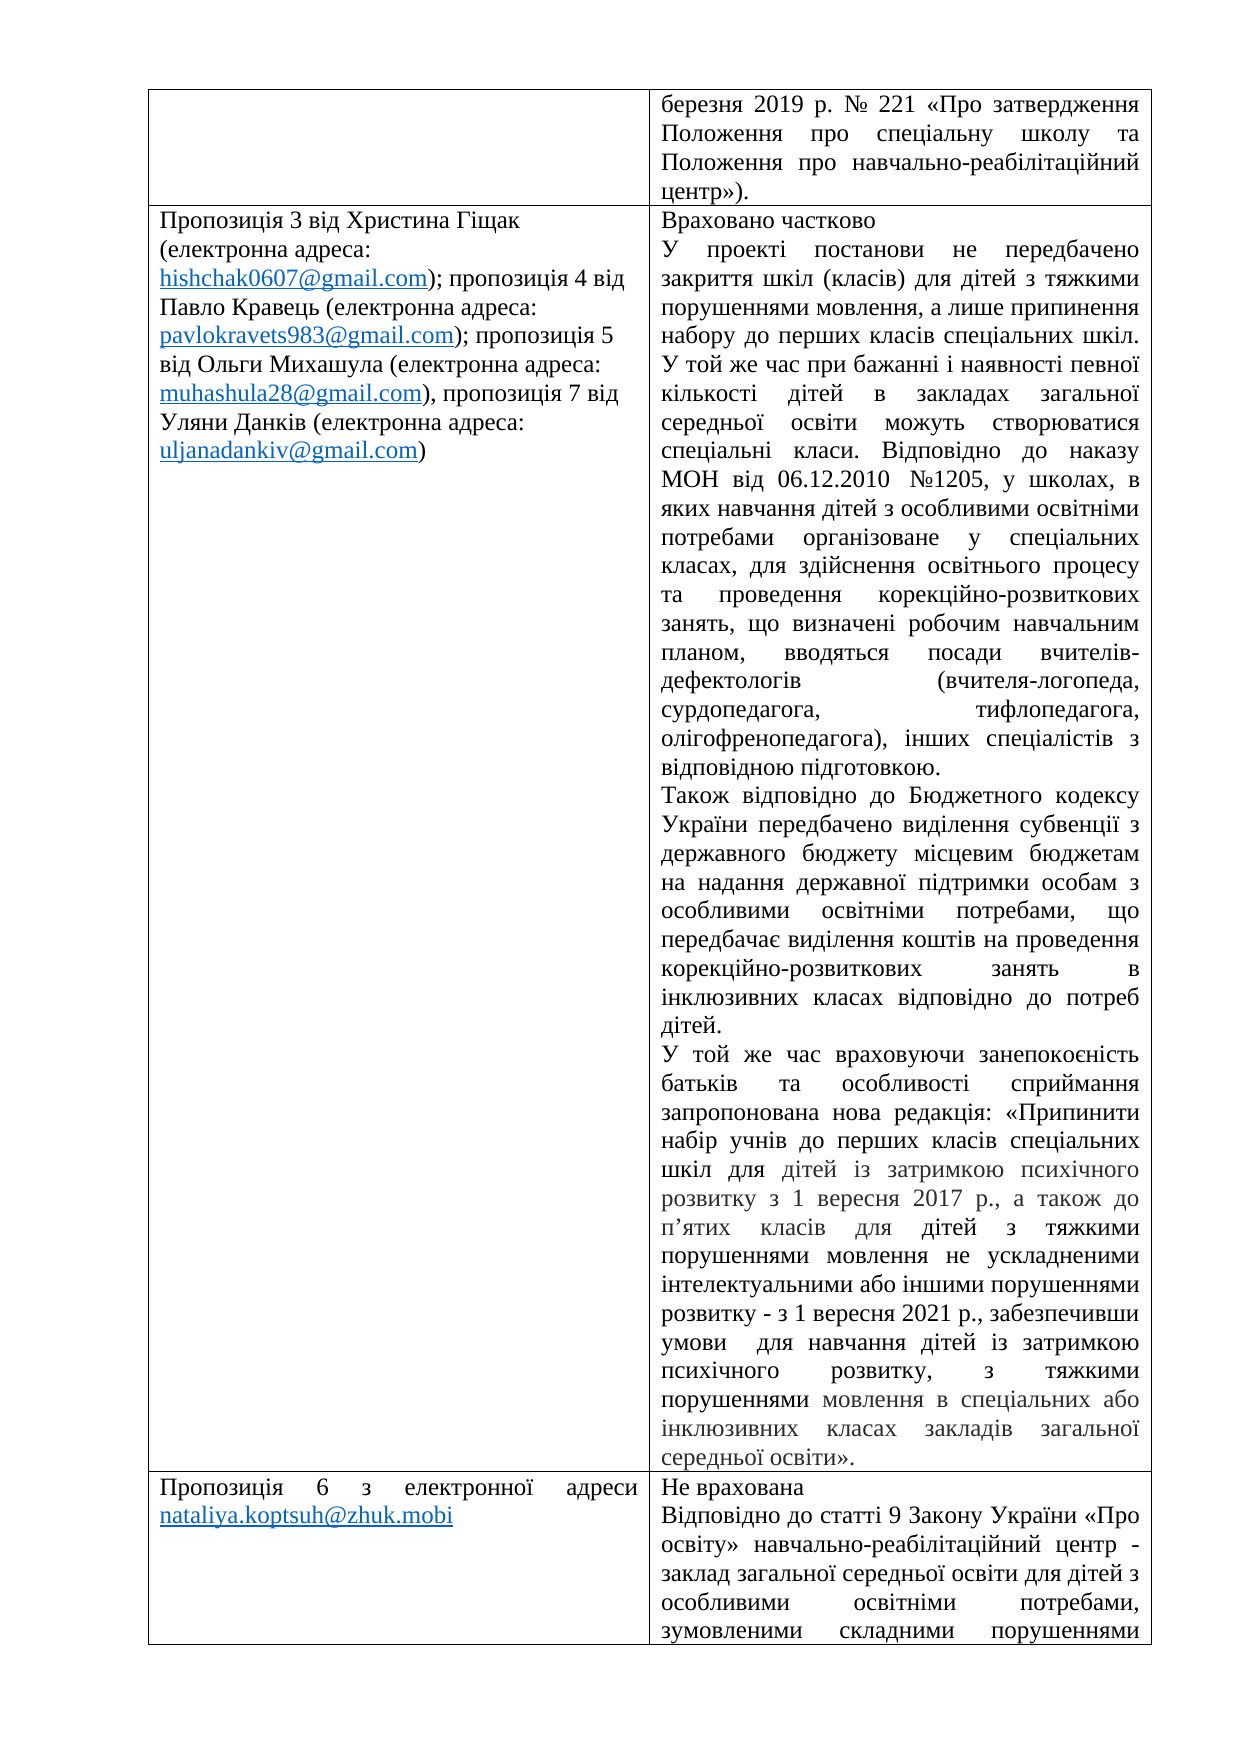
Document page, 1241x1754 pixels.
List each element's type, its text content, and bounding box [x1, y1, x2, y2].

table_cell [650, 90, 1151, 204]
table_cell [149, 90, 649, 204]
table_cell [149, 1472, 649, 1644]
table_cell Пропозиція 3 від Христина Гіщак (електронна адреса: hishchak0607@gmail.com); пропозиція 4 від Павло Кравець (електронна адреса: pavlokravets983@gmail.com); пропозиція 5 від Ольги Михашула (електронна адреса: muhashula28@gmail.com), пропозиція 7 від Уляни Данків (електронна адреса: uljanadankiv@gmail.com) [149, 206, 649, 1471]
table_cell Враховано частково У проекті постанови не передбачено закриття шкіл (класів) для дітей з тяжкими порушеннями мовлення, а лише припинення набору до перших класів спеціальних шкіл. У той же час при бажанні і наявності певної кількості дітей в закладах загальної середньої освіти можуть створюватися спеціальні класи. Відповідно до наказу МОН від 06.12.2010 №1205, у школах, в яких навчання дітей з особливими освітніми потребами організоване у спеціальних класах, для здійснення освітнього процесу та проведення корекційно-розвиткових занять, що визначені робочим навчальним планом, вводяться посади вчителів-дефектологів (вчителя-логопеда, сурдопедагога, тифлопедагога, олігофренопедагога), інших спеціалістів з відповідною підготовкою. Також відповідно до Бюджетного кодексу України передбачено виділення субвенції з державного бюджету місцевим бюджетам на надання державної підтримки особам з особливими освітніми потребами, що передбачає виділення коштів на проведення корекційно-розвиткових занять в інклюзивних класах відповідно до потреб дітей. У той же час враховуючи занепокоєність батьків та особливості сприймання запропонована нова редакція: «Припинити набір учнів до перших класів спеціальних шкіл для дітей із затримкою психічного розвитку з 1 вересня 2017 р., а також до п’ятих класів для дітей з тяжкими порушеннями мовлення не ускладненими інтелектуальними або іншими порушеннями розвитку - з 1 вересня 2021 р., забезпечивши умови для навчання дітей із затримкою психічного розвитку, з тяжкими порушеннями мовлення в спеціальних або інклюзивних класах закладів загальної середньої освіти». [650, 206, 1151, 1471]
